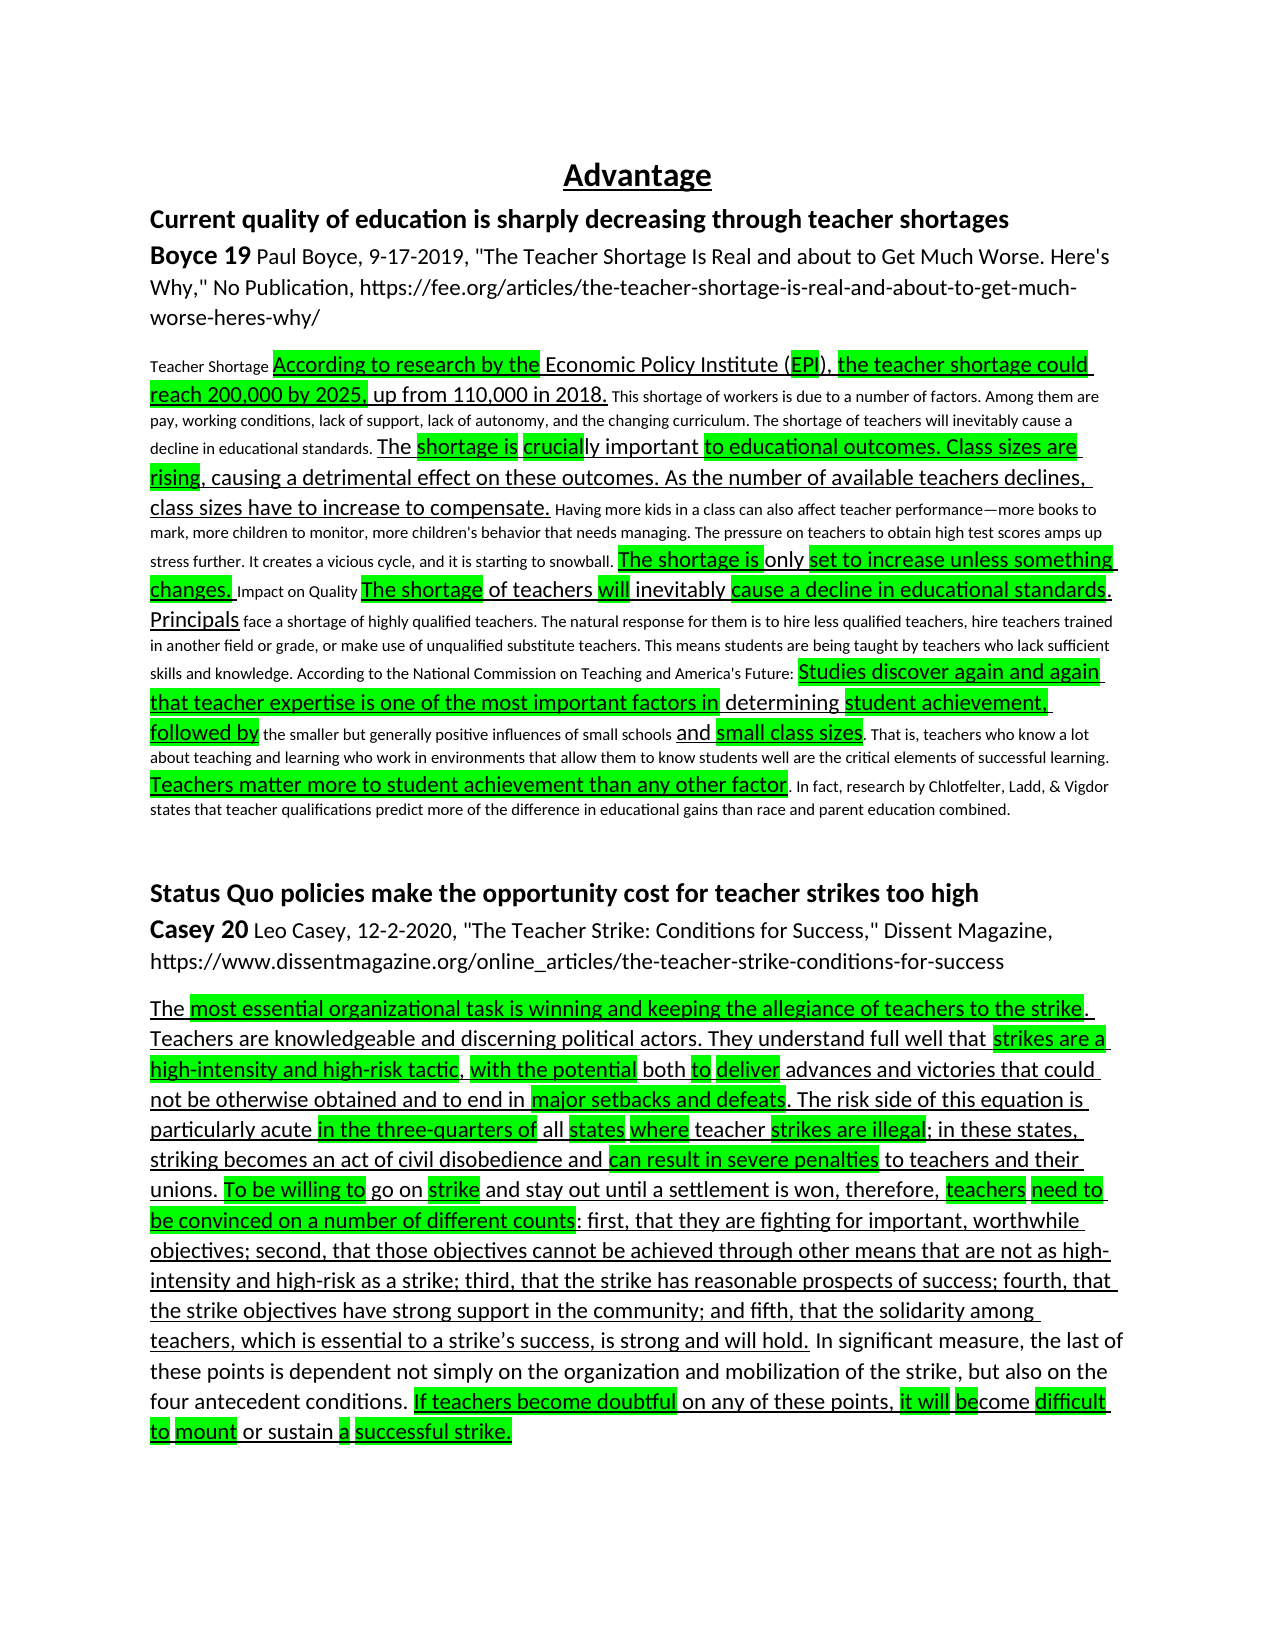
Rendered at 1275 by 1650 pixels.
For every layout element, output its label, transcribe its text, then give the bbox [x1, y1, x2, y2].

subtitle Advantage [150, 154, 1125, 195]
text Teacher Shortage According to research by the Economic Policy Institute (EPI), the teacher shortage could reach 200,000 by 2025, up from 110,000 in 2018. This shortage of workers is due to a number of factors. Among them are pay, working conditions, lack of support, lack of autonomy, and the changing curriculum. The shortage of teachers will inevitably cause a decline in educational standards. The shortage is crucially important to educational outcomes. Class sizes are rising, causing a detrimental effect on these outcomes. As the number of available teachers declines, class sizes have to increase to compensate. Having more kids in a class can also affect teacher performance—more books to mark, more children to monitor, more children's behavior that needs managing. The pressure on teachers to obtain high test scores amps up stress further. It creates a vicious cycle, and it is starting to snowball. The shortage is only set to increase unless something changes. Impact on Quality The shortage of teachers will inevitably cause a decline in educational standards. Principals face a shortage of highly qualified teachers. The natural response for them is to hire less qualified teachers, hire teachers trained in another field or grade, or make use of unqualified substitute teachers. This means students are being taught by teachers who lack sufficient skills and knowledge. According to the National Commission on Teaching and America's Future: Studies discover again and again that teacher expertise is one of the most important factors in determining student achievement, followed by the smaller but generally positive influences of small schools and small class sizes. That is, teachers who know a lot about teaching and learning who work in environments that allow them to know students well are the critical elements of successful learning. Teachers matter more to student achievement than any other factor. In fact, research by Chlotfelter, Ladd, & Vigdor states that teacher qualifications predict more of the difference in educational gains than race and parent education combined. [150, 350, 1125, 820]
text The most essential organizational task is winning and keeping the allegiance of teachers to the strike. Teachers are knowledgeable and discerning political actors. They understand full well that strikes are a high-intensity and high-risk tactic, with the potential both to deliver advances and victories that could not be otherwise obtained and to end in major setbacks and defeats. The risk side of this equation is particularly acute in the three-quarters of all states where teacher strikes are illegal; in these states, striking becomes an act of civil disobedience and can result in severe penalties to teachers and their unions. To be willing to go on strike and stay out until a settlement is won, therefore, teachers need to be convinced on a number of different counts: first, that they are fighting for important, worthwhile objectives; second, that those objectives cannot be achieved through other means that are not as high-intensity and high-risk as a strike; third, that the strike has reasonable prospects of success; fourth, that the strike objectives have strong support in the community; and fifth, that the solidarity among teachers, which is essential to a strike’s success, is strong and will hold. In significant measure, the last of these points is dependent not simply on the organization and mobilization of the strike, but also on the four antecedent conditions. If teachers become doubtful on any of these points, it will become difficult to mount or sustain a successful strike. [150, 994, 1125, 1445]
text Casey 20 Leo Casey, 12-2-2020, "The Teacher Strike: Conditions for Success," Dissent Magazine, https://www.dissentmagazine.org/online_articles/the-teacher-strike-conditions-for-success [150, 912, 1125, 976]
subtitle Status Quo policies make the opportunity cost for teacher strikes too high [150, 877, 1125, 910]
subtitle Current quality of education is sharply decreasing through teacher shortages [150, 202, 1125, 235]
text Boyce 19 Paul Boyce, 9-17-2019, "The Teacher Shortage Is Real and about to Get Much Worse. Here's Why," No Publication, https://fee.org/articles/the-teacher-shortage-is-real-and-about-to-get-much-worse-heres-why/ [150, 238, 1125, 331]
